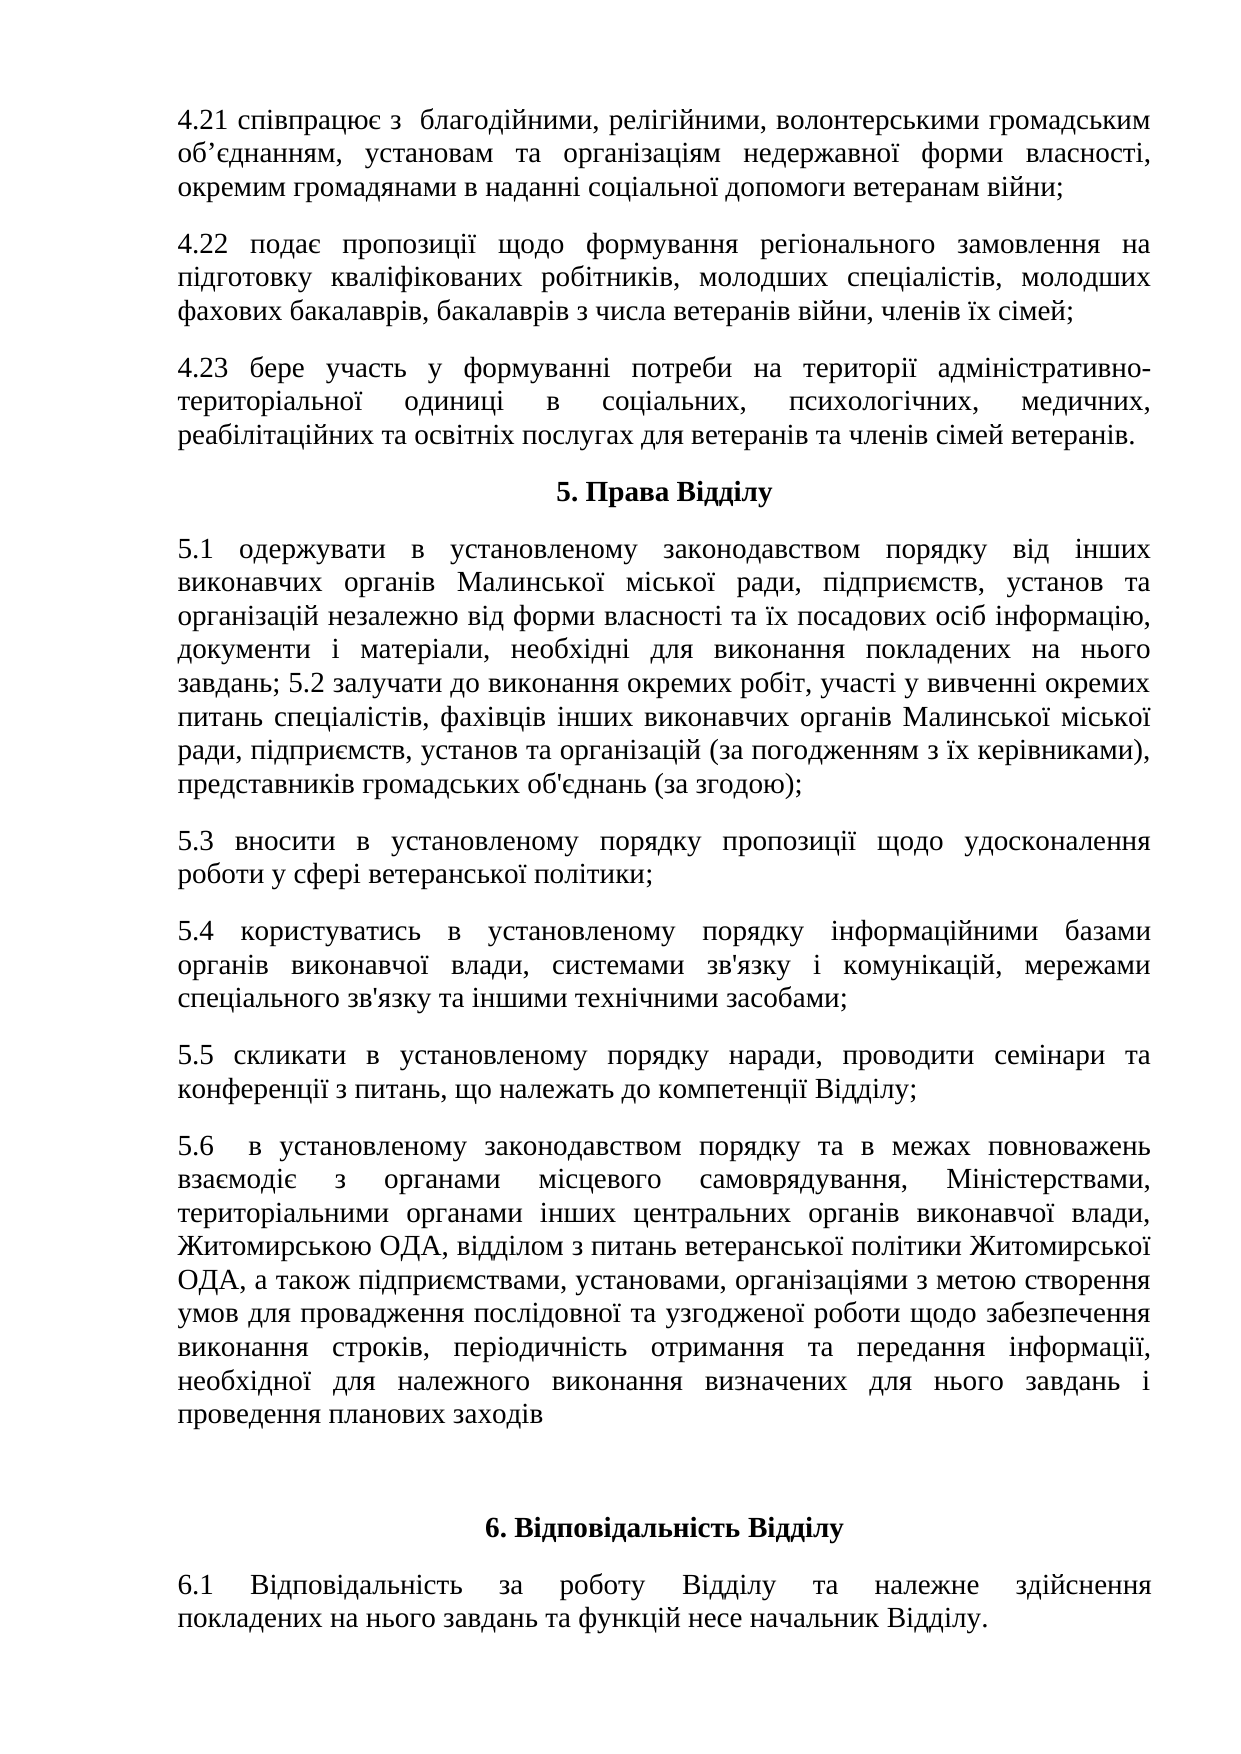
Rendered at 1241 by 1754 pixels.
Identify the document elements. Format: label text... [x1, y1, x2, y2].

text 5.1 одержувати в установленому законодавством порядку від інших виконавчих органів Малинської міської ради, підприємств, установ та організацій незалежно від форми власності та їх посадових осіб інформацію, документи і матеріали, необхідні для виконання покладених на нього завдань; 5.2 залучати до виконання окремих робіт, участі у вивченні окремих питань спеціалістів, фахівців інших виконавчих органів Малинської міської ради, підприємств, установ та організацій (за погодженням з їх керівниками), представників громадських об'єднань (за згодою); [177, 531, 1152, 799]
text 4.22 подає пропозиції щодо формування регіонального замовлення на підготовку кваліфікованих робітників, молодших спеціалістів, молодших фахових бакалаврів, бакалаврів з числа ветеранів війни, членів їх сімей; [177, 226, 1152, 326]
text 5.6 в установленому законодавством порядку та в межах повноважень взаємодіє з органами місцевого самоврядування, Міністерствами, територіальними органами інших центральних органів виконавчої влади, Житомирською ОДА, відділом з питань ветеранської політики Житомирської ОДА, а також підприємствами, установами, організаціями з метою створення умов для провадження послідовної та узгодженої роботи щодо забезпечення виконання строків, періодичність отримання та передання інформації, необхідної для належного виконання визначених для нього завдань і проведення планових заходів [177, 1128, 1152, 1430]
text 5. Права Відділу [177, 474, 1152, 507]
text 6. Відповідальність Відділу [177, 1510, 1152, 1544]
text 5.3 вносити в установленому порядку пропозиції щодо удосконалення роботи у сфері ветеранської політики; [177, 823, 1152, 890]
text 4.21 співпрацює з благодійними, релігійними, волонтерськими громадським об’єднанням, установам та організаціям недержавної форми власності, окремим громадянами в наданні соціальної допомоги ветеранам війни; [177, 102, 1152, 202]
text 5.5 скликати в установленому порядку наради, проводити семінари та конференції з питань, що належать до компетенції Відділу; [177, 1037, 1152, 1104]
text 5.4 користуватись в установленому порядку інформаційними базами органів виконавчої влади, системами зв'язку і комунікацій, мережами спеціального зв'язку та іншими технічними засобами; [177, 913, 1152, 1014]
text 4.23 бере участь у формуванні потреби на території адміністративно-територіальної одиниці в соціальних, психологічних, медичних, реабілітаційних та освітніх послугах для ветеранів та членів сімей ветеранів. [177, 350, 1152, 451]
text 6.1 Відповідальність за роботу Відділу та належне здійснення покладених на нього завдань та функцій несе начальник Відділу. [177, 1567, 1152, 1634]
